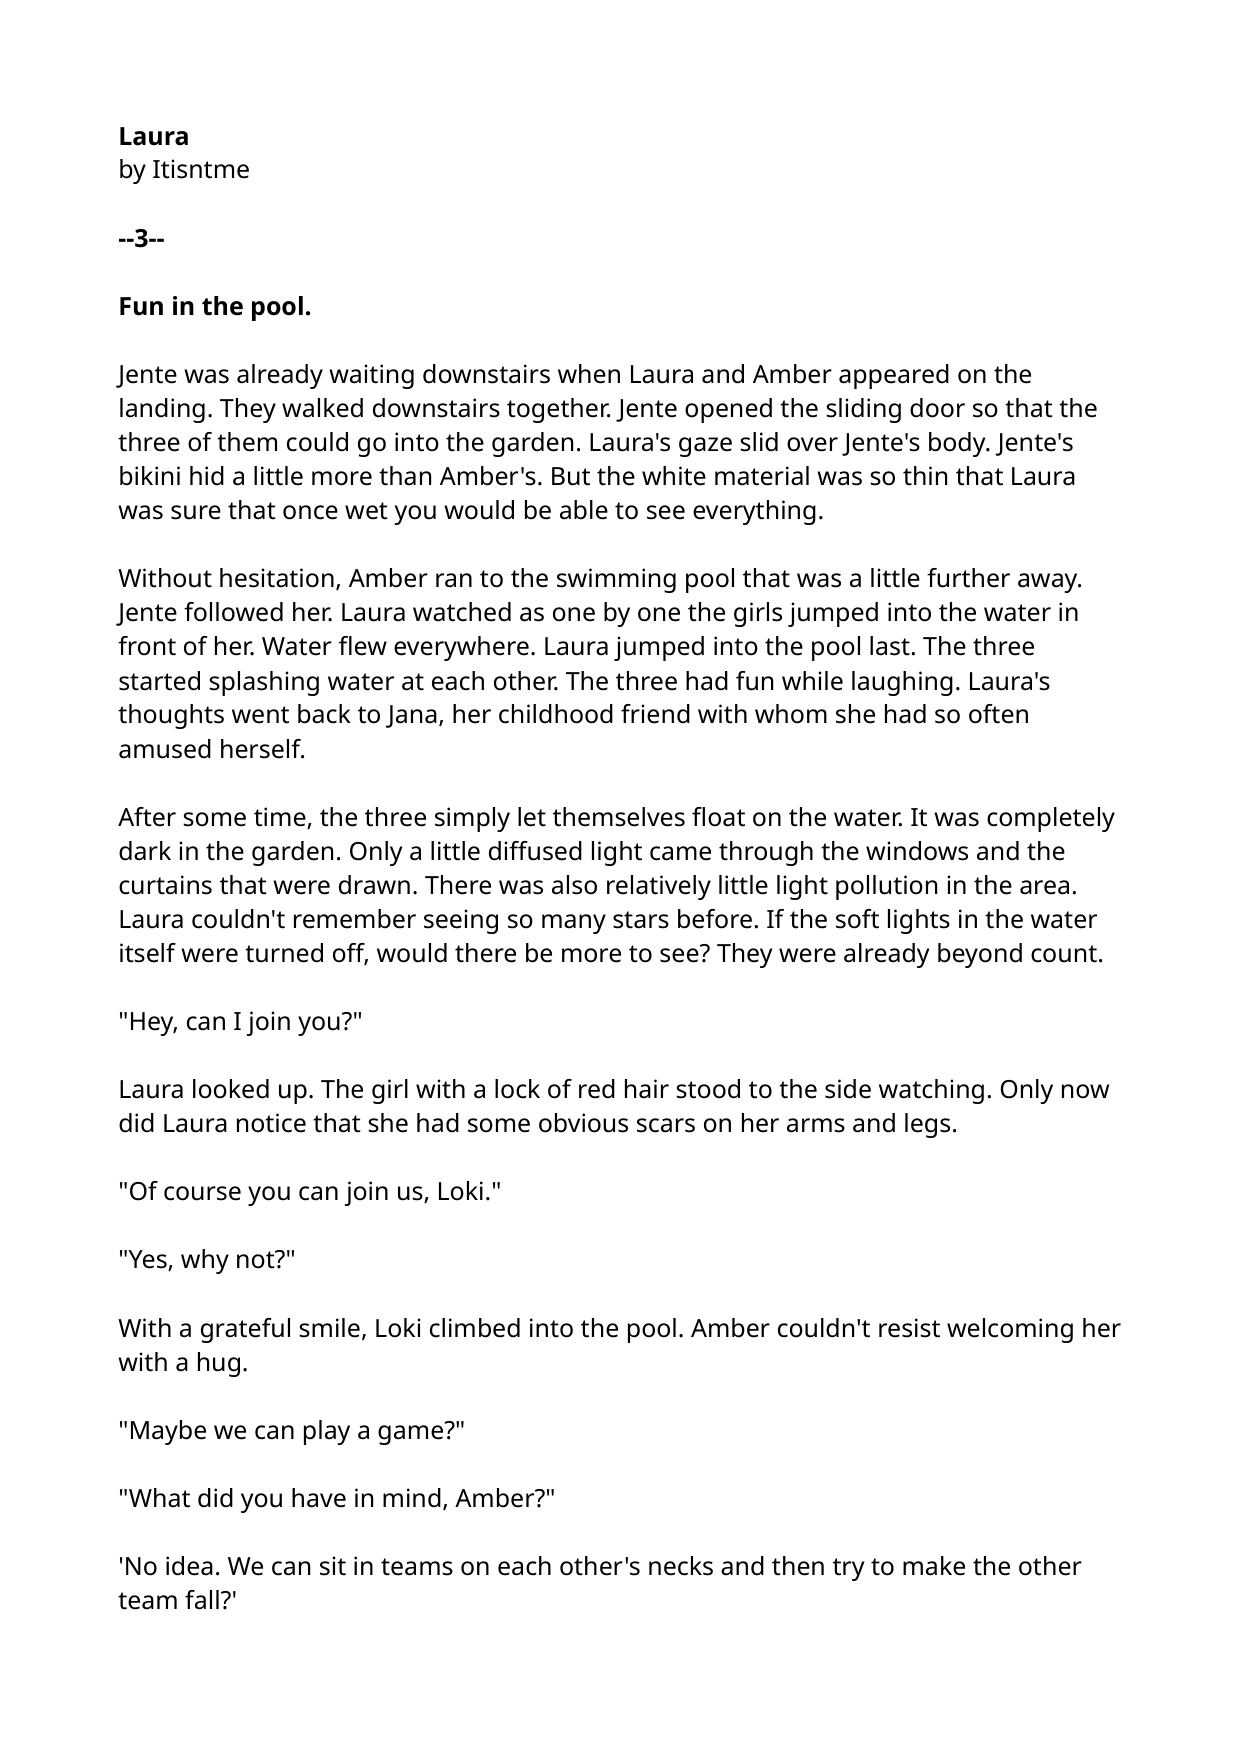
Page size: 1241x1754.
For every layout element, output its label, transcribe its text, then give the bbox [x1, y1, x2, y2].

text "What did you have in mind, Amber?" [118, 1481, 1122, 1515]
text Laura [118, 118, 1122, 152]
text After some time, the three simply let themselves float on the water. It was completely dark in the garden. Only a little diffused light came through the windows and the curtains that were drawn. There was also relatively little light pollution in the area. Laura couldn't remember seeing so many stars before. If the soft lights in the water itself were turned off, would there be more to see? They were already beyond count. [118, 799, 1122, 970]
text Without hesitation, Amber ran to the swimming pool that was a little further away. Jente followed her. Laura watched as one by one the girls jumped into the water in front of her. Water flew everywhere. Laura jumped into the pool last. The three started splashing water at each other. The three had fun while laughing. Laura's thoughts went back to Jana, her childhood friend with whom she had so often amused herself. [118, 561, 1122, 765]
text With a grateful smile, Loki climbed into the pool. Amber couldn't resist welcoming her with a hug. [118, 1310, 1122, 1378]
text "Maybe we can play a game?" [118, 1412, 1122, 1447]
text Fun in the pool. [118, 288, 1122, 322]
text "Yes, why not?" [118, 1242, 1122, 1276]
text Laura looked up. The girl with a lock of red hair stood to the side watching. Only now did Laura notice that she had some obvious scars on her arms and legs. [118, 1072, 1122, 1140]
text --3-- [118, 220, 1122, 254]
text 'No idea. We can sit in teams on each other's necks and then try to make the other team fall?' [118, 1549, 1122, 1617]
text "Of course you can join us, Loki." [118, 1174, 1122, 1208]
text Jente was already waiting downstairs when Laura and Amber appeared on the landing. They walked downstairs together. Jente opened the sliding door so that the three of them could go into the garden. Laura's gaze slid over Jente's body. Jente's bikini hid a little more than Amber's. But the white material was so thin that Laura was sure that once wet you would be able to see everything. [118, 357, 1122, 527]
text "Hey, can I join you?" [118, 1004, 1122, 1038]
text by Itisntme [118, 152, 1122, 186]
